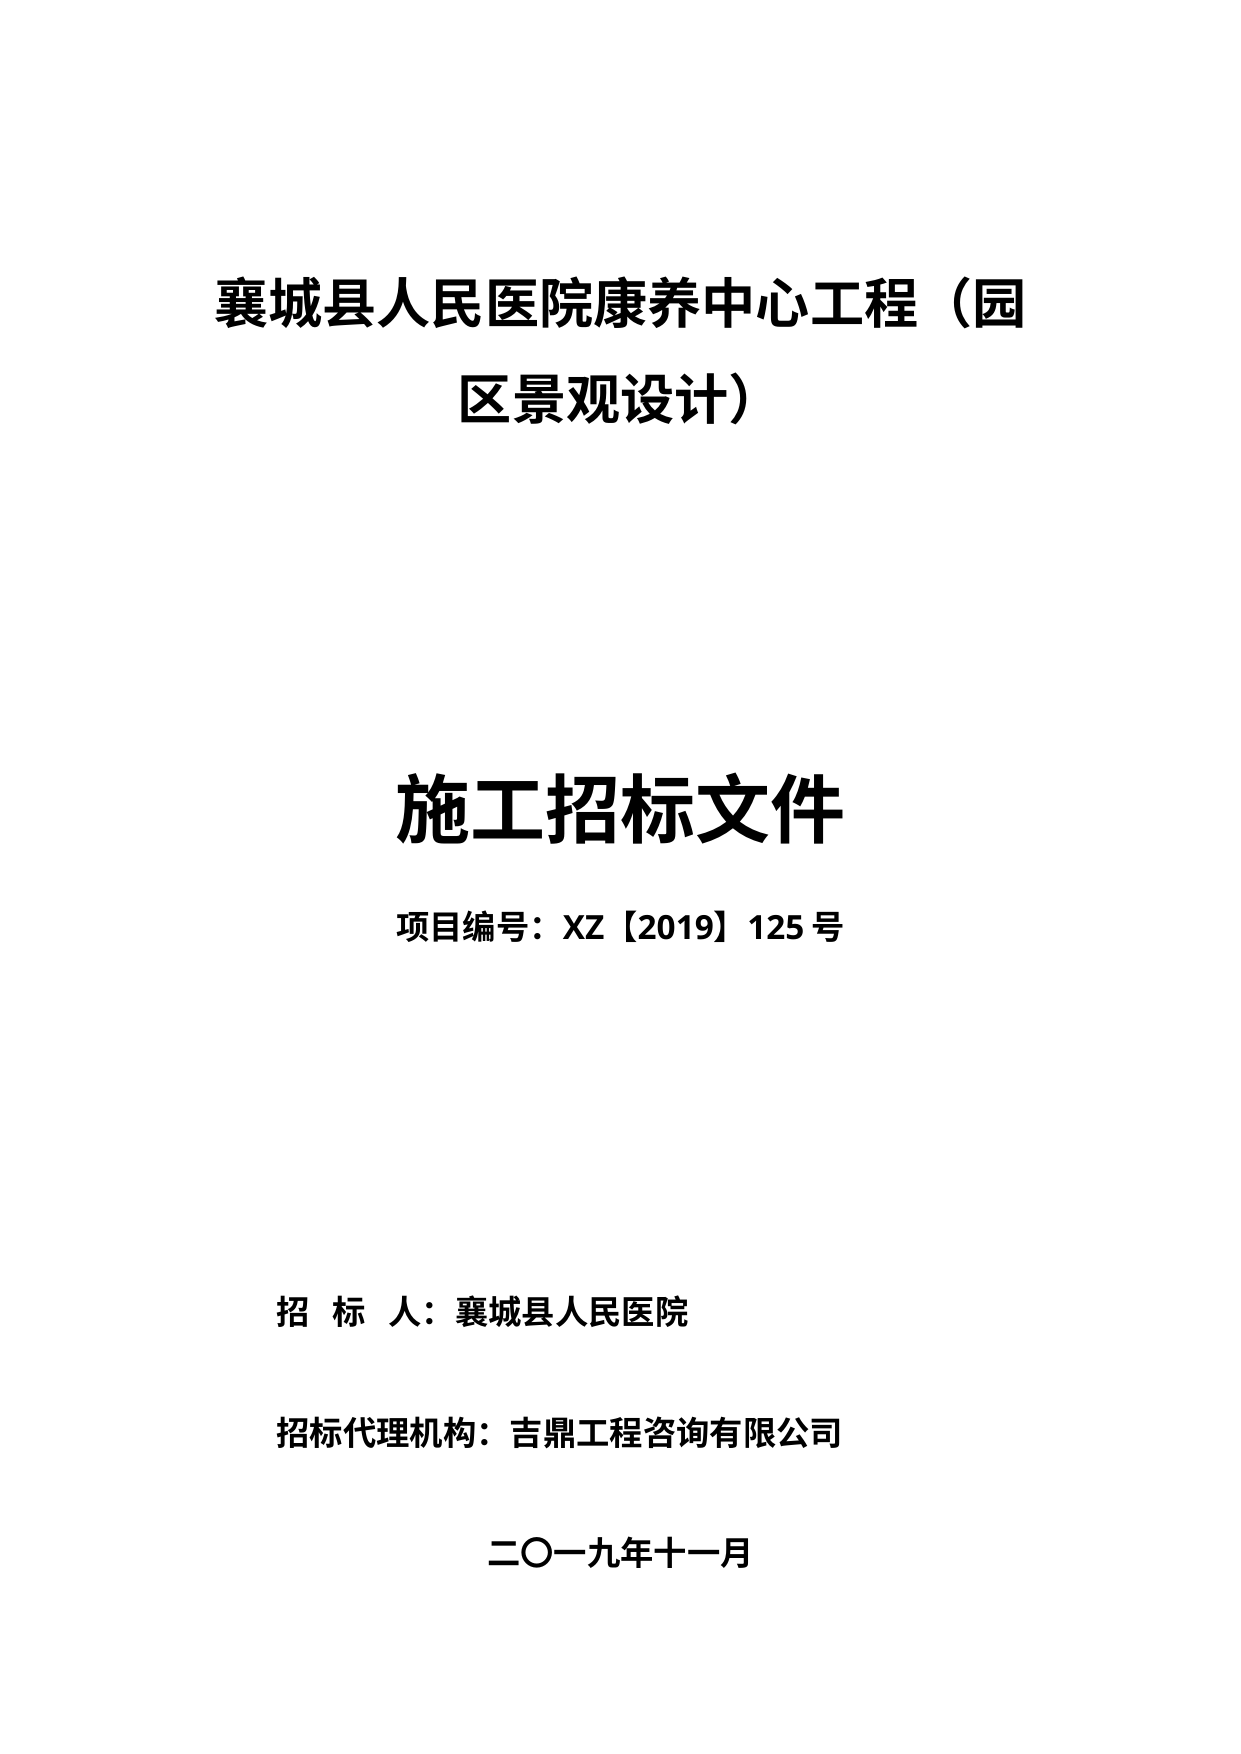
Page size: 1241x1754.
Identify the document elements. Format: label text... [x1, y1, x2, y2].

text 二〇一九年十一月 [187, 1503, 1053, 1599]
text 招标代理机构：吉鼎工程咨询有限公司 [187, 1382, 1053, 1478]
text 项目编号：XZ【2019】125号 [187, 877, 1053, 973]
text 襄城县人民医院康养中心工程（园区景观设计） [187, 251, 1053, 444]
text 招 标 人：襄城县人民医院 [187, 1262, 1053, 1358]
text 施工招标文件 [187, 733, 1053, 877]
